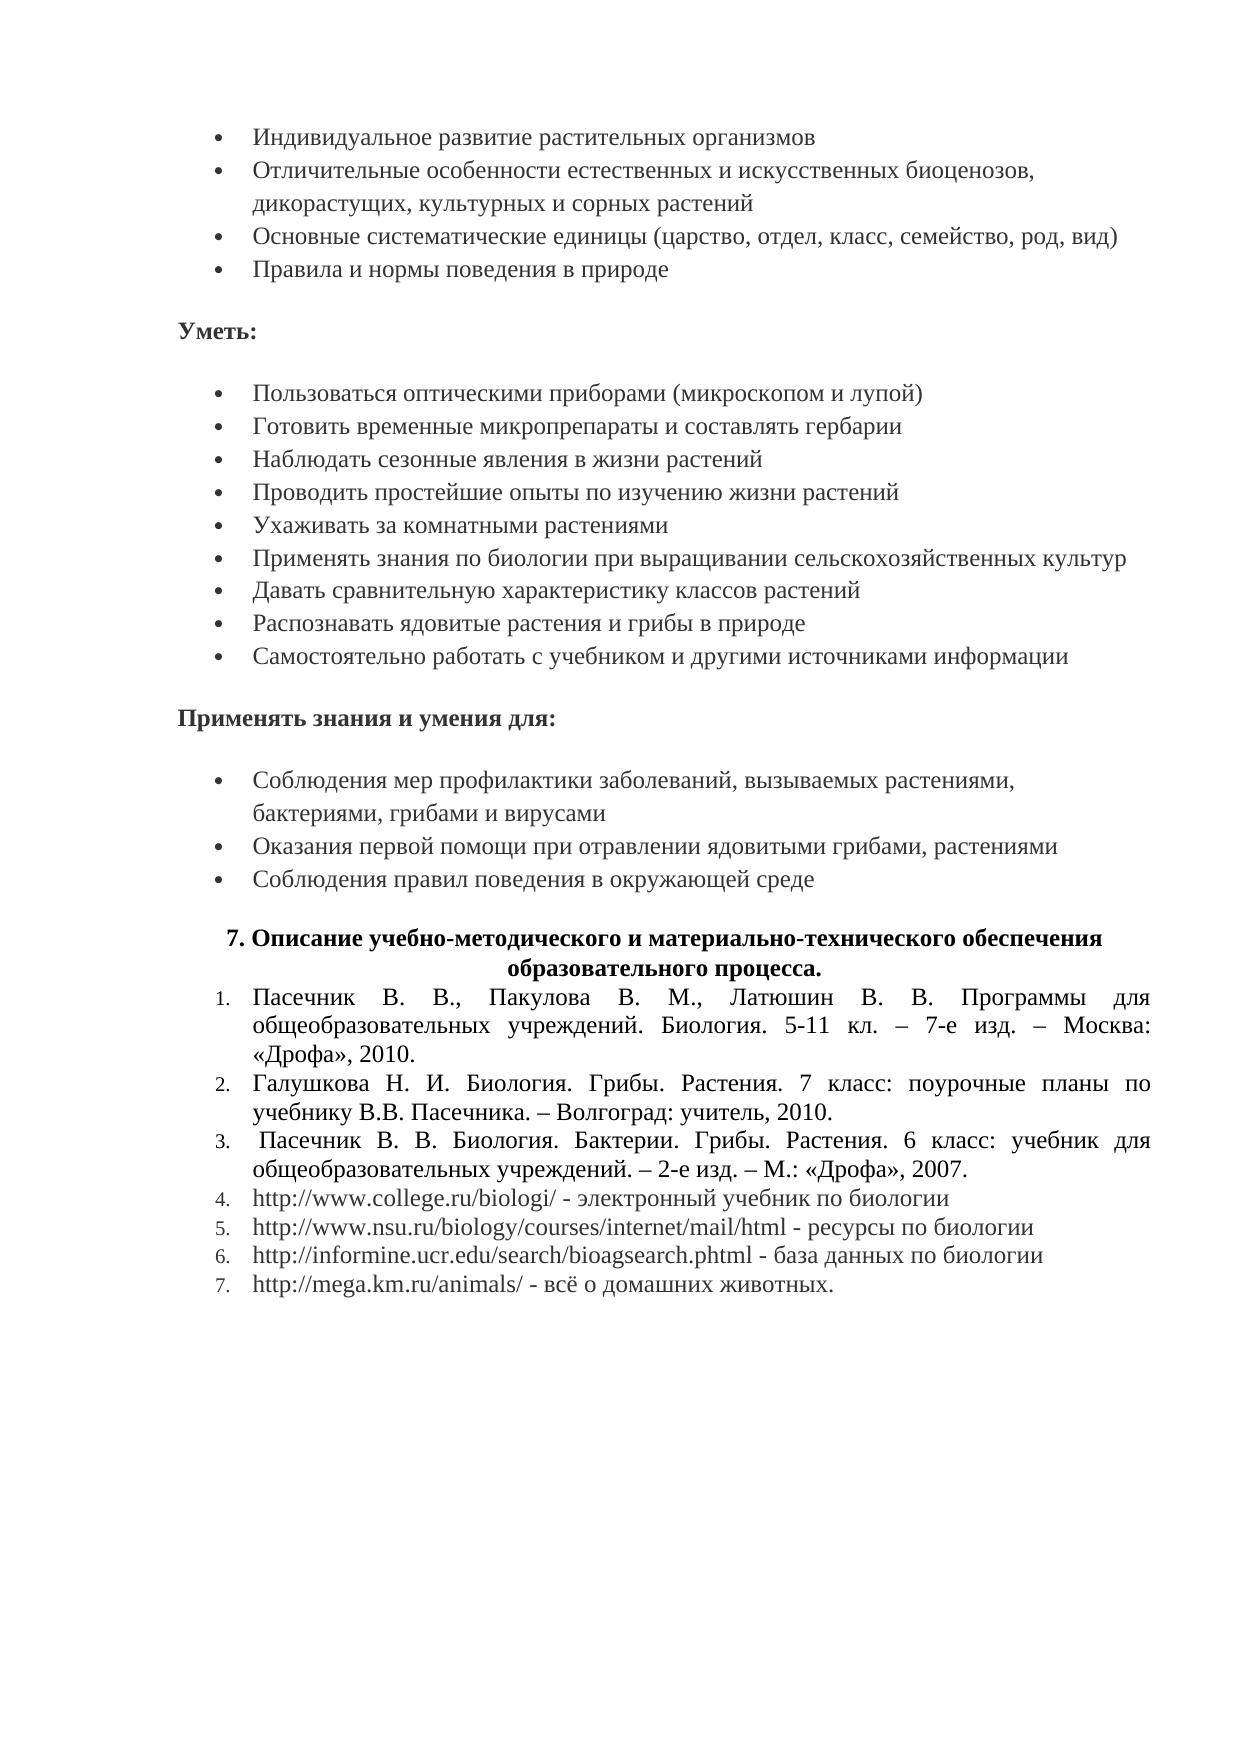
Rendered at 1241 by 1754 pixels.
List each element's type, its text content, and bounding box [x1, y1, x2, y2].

list Соблюдения правил поведения в окружающей среде [215, 860, 1152, 893]
list Индивидуальное развитие растительных организмов [215, 118, 1152, 151]
text Уметь: [177, 312, 1152, 345]
list Пасечник В. В. Биология. Бактерии. Грибы. Растения. 6 класс: учебник для общеобразовательных учреждений. – 2-е изд. – М.: «Дрофа», 2007. [215, 1125, 1152, 1183]
list Пользоваться оптическими приборами (микроскопом и лупой) [215, 374, 1152, 407]
list Давать сравнительную характеристику классов растений [215, 571, 1152, 604]
list Ухаживать за комнатными растениями [215, 506, 1152, 538]
list Наблюдать сезонные явления в жизни растений [215, 440, 1152, 473]
list http://www.college.ru/biologi/ - электронный учебник по биологии [215, 1183, 1152, 1212]
text 7. Описание учебно-методического и материально-технического обеспечения образовательного процесса. [177, 922, 1152, 982]
list Распознавать ядовитые растения и грибы в природе [215, 604, 1152, 637]
list Самостоятельно работать с учебником и другими источниками информации [215, 637, 1152, 670]
list Отличительные особенности естественных и искусственных биоценозов, дикорастущих, культурных и сорных растений [215, 151, 1152, 217]
list Готовить временные микропрепараты и составлять гербарии [215, 407, 1152, 440]
list Пасечник В. В., Пакулова В. М., Латюшин В. В. Программы для общеобразовательных учреждений. Биология. 5-11 кл. – 7-е изд. – Москва: «Дрофа», 2010. [215, 982, 1152, 1068]
list Проводить простейшие опыты по изучению жизни растений [215, 473, 1152, 506]
list http://mega.km.ru/animals/ - всё о домашних животных. [215, 1269, 1152, 1298]
text Применять знания и умения для: [177, 699, 1152, 732]
list Оказания первой помощи при отравлении ядовитыми грибами, растениями [215, 827, 1152, 860]
list Применять знания по биологии при выращивании сельскохозяйственных культур [215, 538, 1152, 571]
list http://informine.ucr.edu/search/bioagsearch.phtml - база данных по биологии [215, 1240, 1152, 1269]
list http://www.nsu.ru/biology/courses/internet/mail/html - ресурсы по биологии [215, 1212, 1152, 1240]
list Галушкова Н. И. Биология. Грибы. Растения. 7 класс: поурочные планы по учебнику В.В. Пасечника. – Волгоград: учитель, 2010. [215, 1068, 1152, 1125]
list Соблюдения мер профилактики заболеваний, вызываемых растениями, бактериями, грибами и вирусами [215, 761, 1152, 827]
list Основные систематические единицы (царство, отдел, класс, семейство, род, вид) [215, 217, 1152, 250]
list Правила и нормы поведения в природе [215, 250, 1152, 283]
